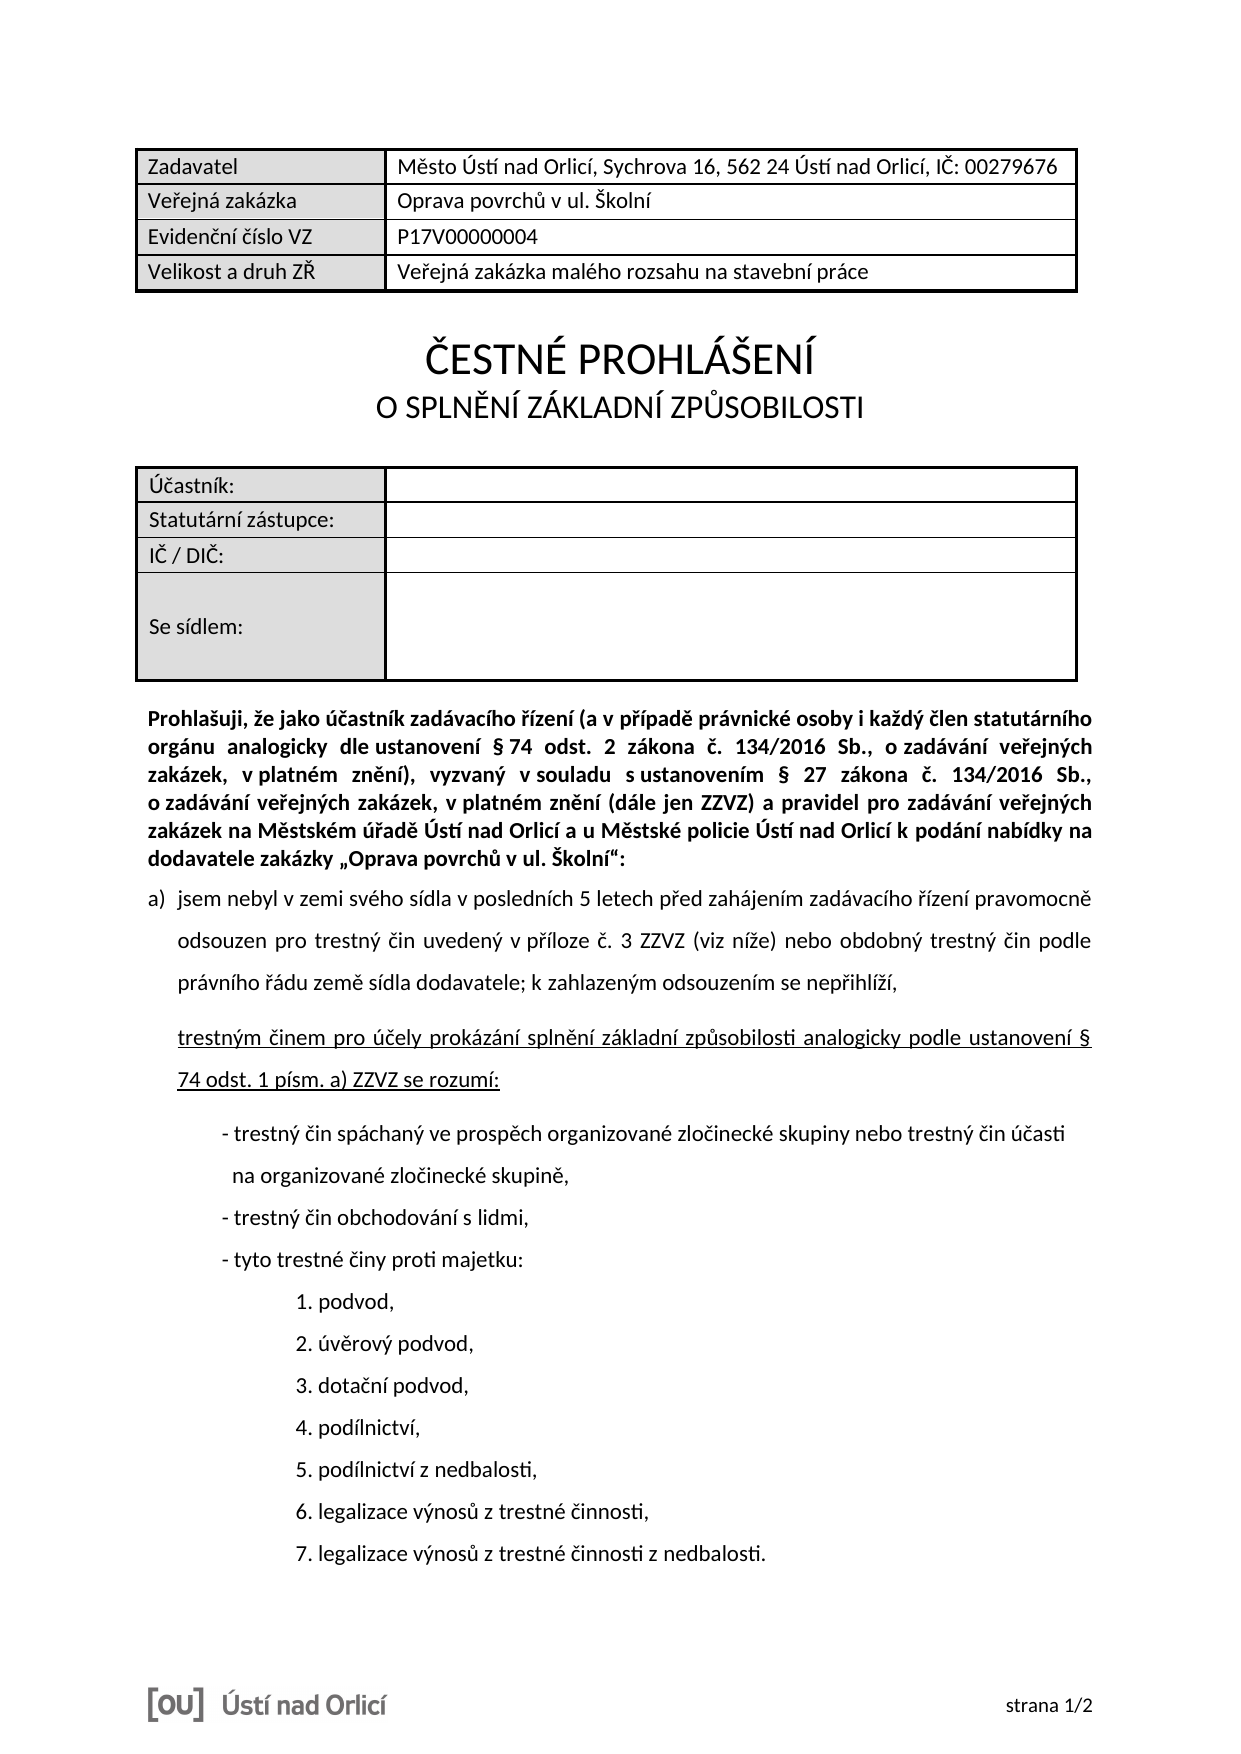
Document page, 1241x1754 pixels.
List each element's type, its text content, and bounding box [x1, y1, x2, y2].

table_cell [387, 538, 1075, 572]
picture [147, 1686, 389, 1723]
table_header [387, 469, 1075, 501]
text Čestné prohlášení [148, 330, 1092, 386]
table_cell IČ / DIČ: [138, 538, 384, 572]
table_cell [387, 503, 1075, 537]
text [148, 1119, 1092, 1567]
table_cell [387, 573, 1075, 679]
table_cell P17V00000004 [387, 220, 1075, 254]
table_cell Oprava povrchů v ul. Školní [387, 185, 1075, 218]
table_header Účastník: [138, 469, 384, 501]
table_header Město Ústí nad Orlicí, Sychrova 16, 562 24 Ústí nad Orlicí, IČ: 00279676 [387, 151, 1075, 183]
table_cell Evidenční číslo VZ [138, 220, 384, 254]
text o splnění základní způsobilosti [148, 386, 1092, 427]
table_cell Se sídlem: [138, 573, 384, 679]
table_header Zadavatel [138, 151, 384, 183]
table_cell Velikost a druh ZŘ [138, 256, 384, 289]
table_cell Statutární zástupce: [138, 503, 384, 537]
table_cell Veřejná zakázka malého rozsahu na stavební práce [387, 256, 1075, 289]
text a) jsem nebyl v zemi svého sídla v posledních 5 letech před zahájením zadávacího řízení pravomocně odsouzen pro trestný čin uvedený v příloze č. 3 ZZVZ (viz níže) nebo obdobný trestný čin podle právního řádu země sídla dodavatele; k zahlazeným odsouzením se nepřihlíží, [148, 884, 1092, 996]
table_cell Veřejná zakázka [138, 185, 384, 218]
text Prohlašuji, že jako účastník zadávacího řízení (a v případě právnické osoby i každý člen statutárního orgánu analogicky dle ustanovení § 74 odst. 2 zákona č. 134/2016 Sb., o zadávání veřejných zakázek, v platném znění), vyzvaný v souladu s ustanovením § 27 zákona č. 134/2016 Sb., o zadávání veřejných zakázek, v platném znění (dále jen ZZVZ) a pravidel pro zadávání veřejných zakázek na Městském úřadě Ústí nad Orlicí a u Městské policie Ústí nad Orlicí k podání nabídky na dodavatele zakázky „Oprava povrchů v ul. Školní“: [148, 704, 1092, 872]
text trestným činem pro účely prokázání splnění základní způsobilosti analogicky podle ustanovení § 74 odst. 1 písm. a) ZZVZ se rozumí: [148, 1023, 1092, 1093]
